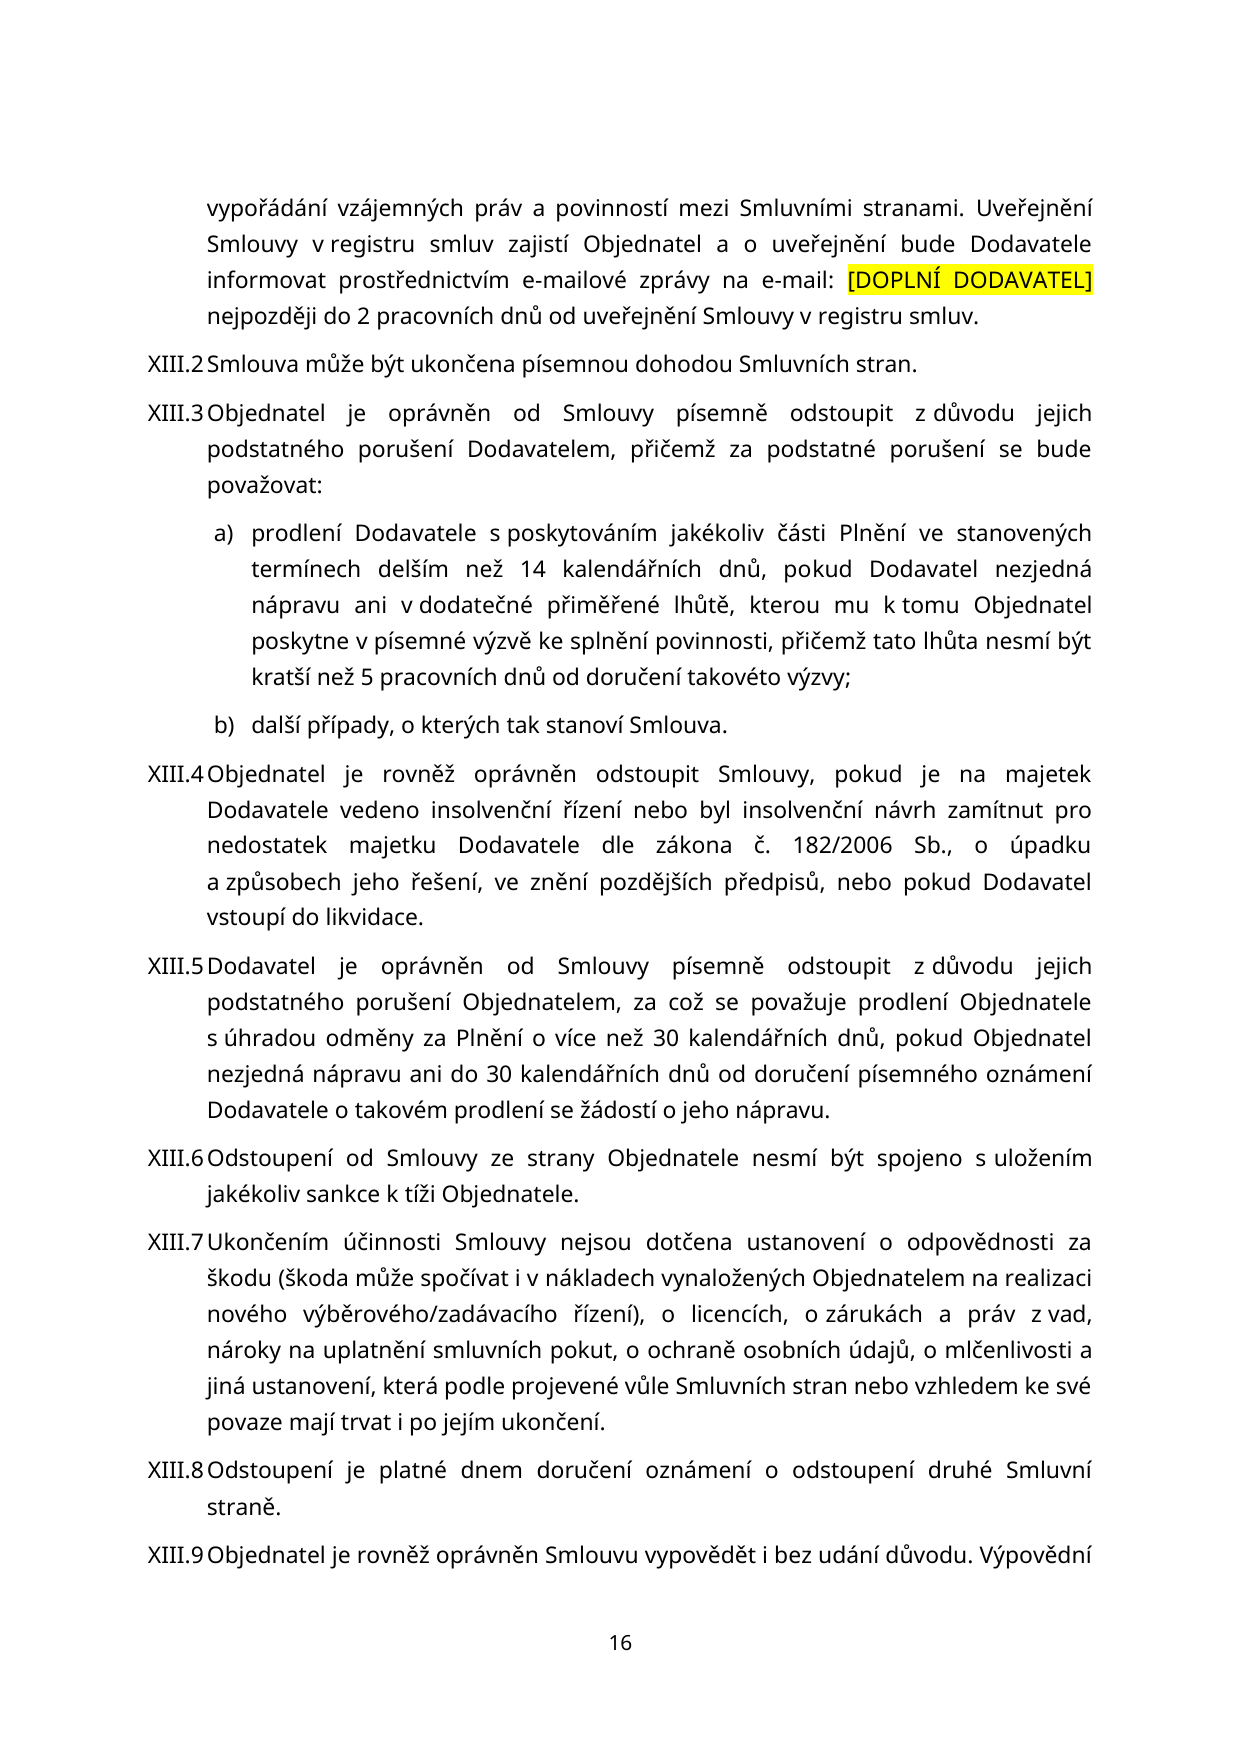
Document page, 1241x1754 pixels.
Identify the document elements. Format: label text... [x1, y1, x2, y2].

list prodlení Dodavatele s poskytováním jakékoliv části Plnění ve stanovených termínech delším než 14 kalendářních dnů, pokud Dodavatel nezjedná nápravu ani v dodatečné přiměřené lhůtě, kterou mu k tomu Objednatel poskytne v písemné výzvě ke splnění povinnosti, přičemž tato lhůta nesmí být kratší než 5 pracovních dnů od doručení takovéto výzvy; [213, 517, 1093, 692]
list Objednatel je oprávněn od Smlouvy písemně odstoupit z důvodu jejich podstatného porušení Dodavatelem, přičemž za podstatné porušení se bude považovat: [148, 397, 1093, 500]
list další případy, o kterých tak stanoví Smlouva. [213, 709, 1093, 740]
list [148, 192, 1093, 331]
list Ukončením účinnosti Smlouvy nejsou dotčena ustanovení o odpovědnosti za škodu (škoda může spočívat i v nákladech vynaložených Objednatelem na realizaci nového výběrového/zadávacího řízení), o licencích, o zárukách a práv z vad, nároky na uplatnění smluvních pokut, o ochraně osobních údajů, o mlčenlivosti a jiná ustanovení, která podle projevené vůle Smluvních stran nebo vzhledem ke své povaze mají trvat i po jejím ukončení. [148, 1226, 1093, 1437]
list Dodavatel je oprávněn od Smlouvy písemně odstoupit z důvodu jejich podstatného porušení Objednatelem, za což se považuje prodlení Objednatele s úhradou odměny za Plnění o více než 30 kalendářních dnů, pokud Objednatel nezjedná nápravu ani do 30 kalendářních dnů od doručení písemného oznámení Dodavatele o takovém prodlení se žádostí o jeho nápravu. [148, 950, 1093, 1125]
list Odstoupení od Smlouvy ze strany Objednatele nesmí být spojeno s uložením jakékoliv sankce k tíži Objednatele. [148, 1142, 1093, 1209]
list Odstoupení je platné dnem doručení oznámení o odstoupení druhé Smluvní straně. [148, 1454, 1093, 1522]
list Objednatel je rovněž oprávněn odstoupit Smlouvy, pokud je na majetek Dodavatele vedeno insolvenční řízení nebo byl insolvenční návrh zamítnut pro nedostatek majetku Dodavatele dle zákona č. 182/2006 Sb., o úpadku a způsobech jeho řešení, ve znění pozdějších předpisů, nebo pokud Dodavatel vstoupí do likvidace. [148, 758, 1093, 933]
list Smlouva může být ukončena písemnou dohodou Smluvních stran. [148, 348, 1093, 379]
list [148, 1539, 1093, 1570]
